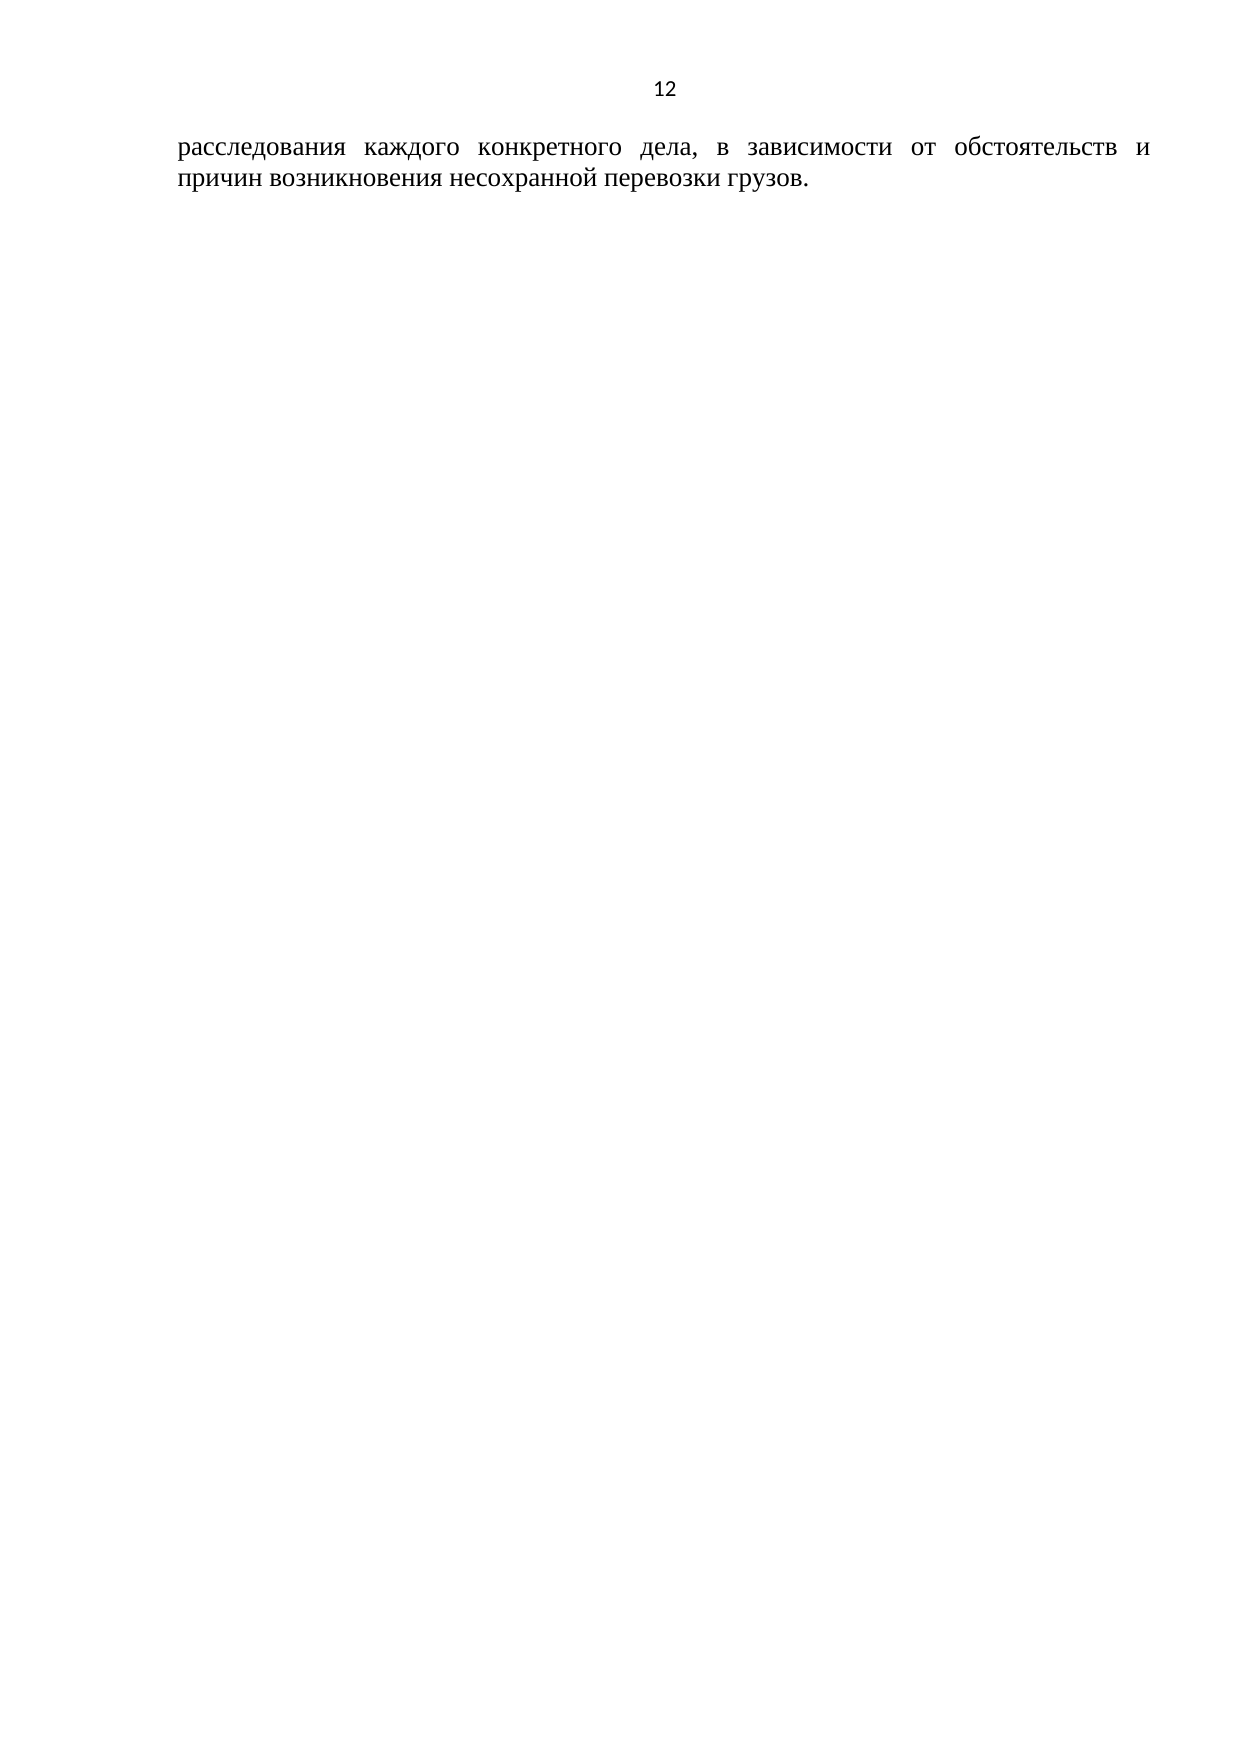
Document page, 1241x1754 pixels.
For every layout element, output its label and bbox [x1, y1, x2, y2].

text [177, 130, 1152, 192]
